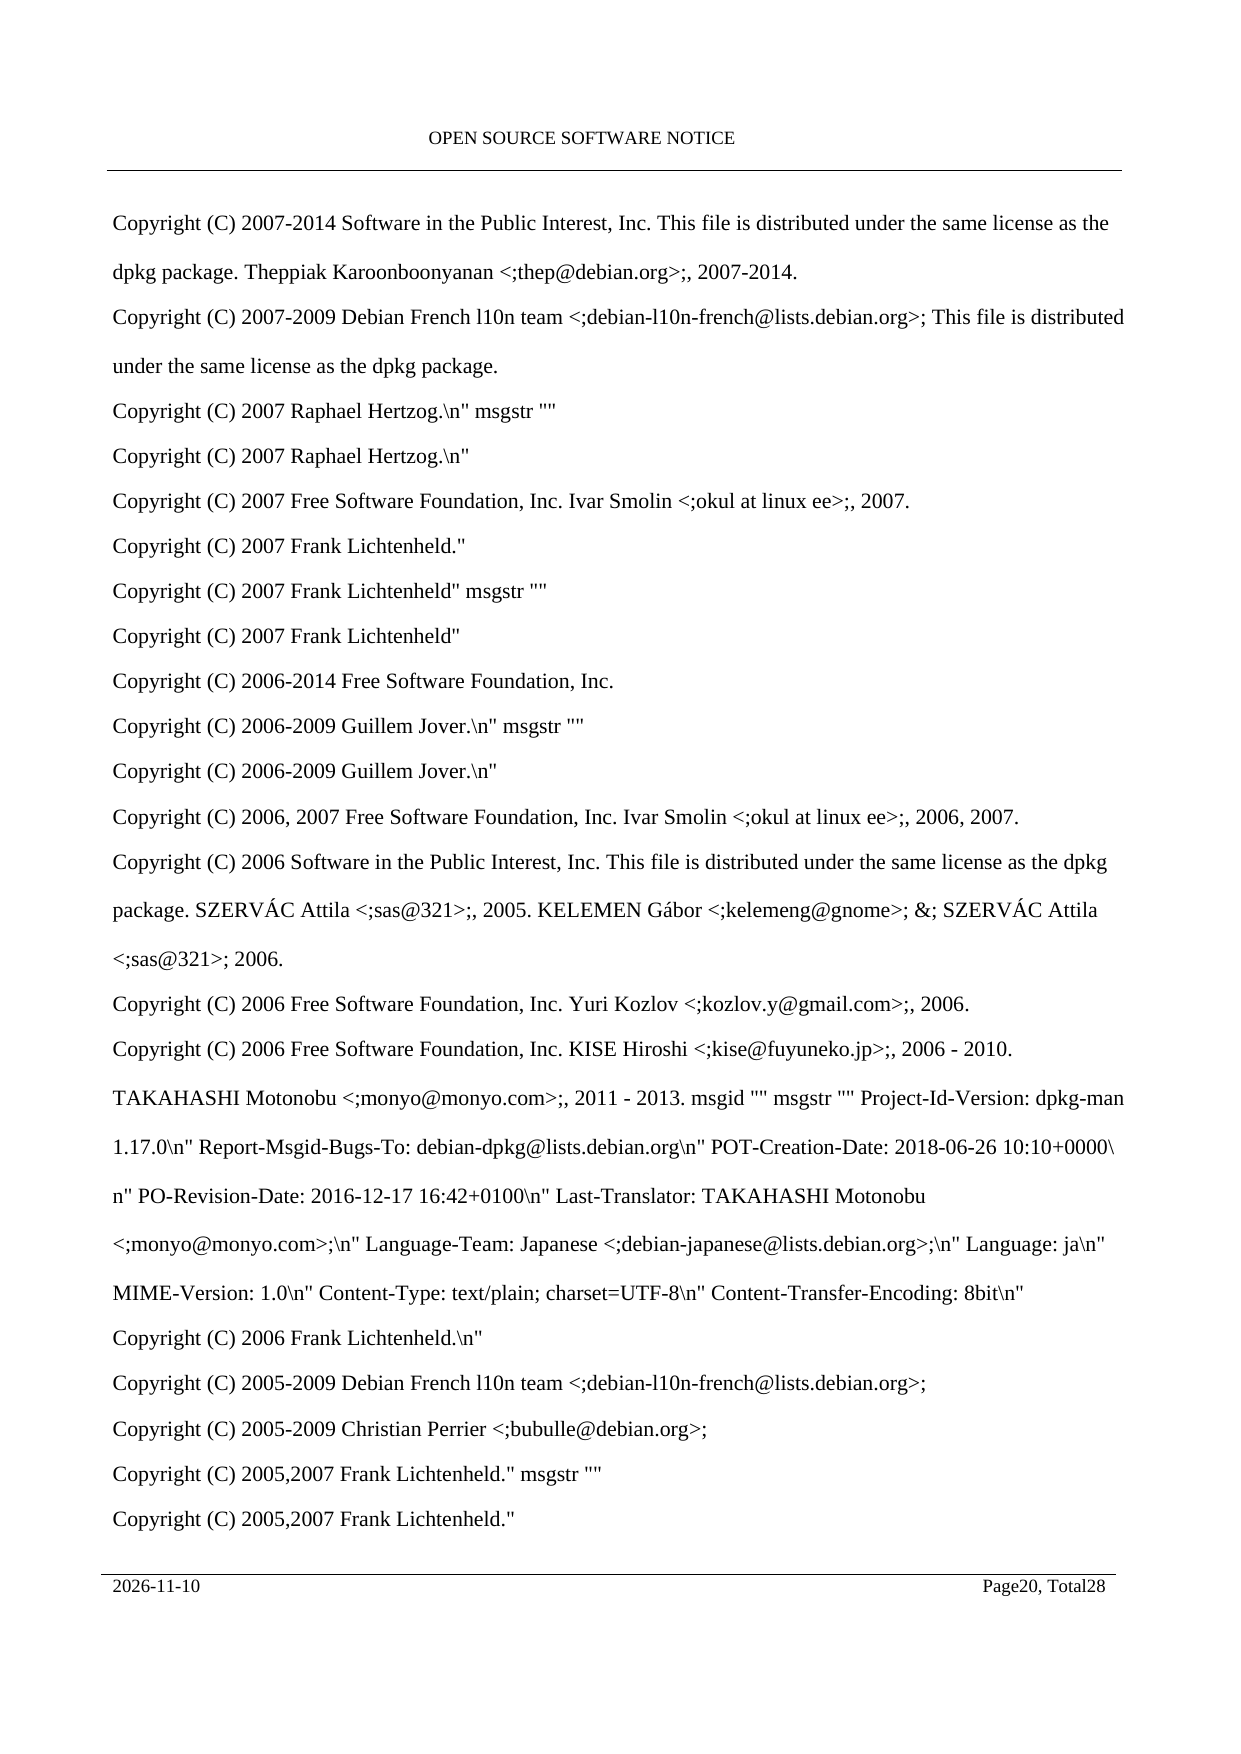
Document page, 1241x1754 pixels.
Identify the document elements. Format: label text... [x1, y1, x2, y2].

text Copyright (C) 2007 Frank Lichtenheld." [112, 529, 1128, 562]
text Copyright (C) 2006 Software in the Public Interest, Inc. This file is distributed under the same license as the dpkg package. SZERVÁC Attila <;sas@321>;, 2005. KELEMEN Gábor <;kelemeng@gnome>; &; SZERVÁC Attila <;sas@321>; 2006. [112, 845, 1128, 975]
text Copyright (C) 2007-2014 Software in the Public Interest, Inc. This file is distributed under the same license as the dpkg package. Theppiak Karoonboonyanan <;thep@debian.org>;, 2007-2014. [112, 206, 1128, 288]
text Copyright (C) 2006 Free Software Foundation, Inc. Yuri Kozlov <;kozlov.y@gmail.com>;, 2006. [112, 988, 1128, 1020]
text Copyright (C) 2005-2009 Debian French l10n team <;debian-l10n-french@lists.debian.org>; [112, 1367, 1128, 1399]
text Copyright (C) 2006-2009 Guillem Jover.\n" [112, 755, 1128, 787]
text Copyright (C) 2006 Free Software Foundation, Inc. KISE Hiroshi <;kise@fuyuneko.jp>;, 2006 - 2010. TAKAHASHI Motonobu <;monyo@monyo.com>;, 2011 - 2013. msgid "" msgstr "" Project-Id-Version: dpkg-man 1.17.0\n" Report-Msgid-Bugs-To: debian-dpkg@lists.debian.org\n" POT-Creation-Date: 2018-06-26 10:10+0000\n" PO-Revision-Date: 2016-12-17 16:42+0100\n" Last-Translator: TAKAHASHI Motonobu <;monyo@monyo.com>;\n" Language-Team: Japanese <;debian-japanese@lists.debian.org>;\n" Language: ja\n" MIME-Version: 1.0\n" Content-Type: text/plain; charset=UTF-8\n" Content-Transfer-Encoding: 8bit\n" [112, 1033, 1128, 1309]
text Copyright (C) 2006-2014 Free Software Foundation, Inc. [112, 665, 1128, 697]
text Copyright (C) 2007 Raphael Hertzog.\n" [112, 439, 1128, 472]
text Copyright (C) 2007 Frank Lichtenheld" msgstr "" [112, 574, 1128, 607]
text Copyright (C) 2005,2007 Frank Lichtenheld." [112, 1502, 1128, 1534]
text Copyright (C) 2007 Raphael Hertzog.\n" msgstr "" [112, 394, 1128, 427]
text Copyright (C) 2005-2009 Christian Perrier <;bubulle@debian.org>; [112, 1412, 1128, 1444]
text Copyright (C) 2007 Frank Lichtenheld" [112, 619, 1128, 652]
text Copyright (C) 2006-2009 Guillem Jover.\n" msgstr "" [112, 710, 1128, 742]
text Copyright (C) 2007-2009 Debian French l10n team <;debian-l10n-french@lists.debian.org>; This file is distributed under the same license as the dpkg package. [112, 300, 1128, 381]
text Copyright (C) 2005,2007 Frank Lichtenheld." msgstr "" [112, 1457, 1128, 1489]
text Copyright (C) 2006, 2007 Free Software Foundation, Inc. Ivar Smolin <;okul at linux ee>;, 2006, 2007. [112, 800, 1128, 832]
text Copyright (C) 2006 Frank Lichtenheld.\n" [112, 1322, 1128, 1354]
text Copyright (C) 2007 Free Software Foundation, Inc. Ivar Smolin <;okul at linux ee>;, 2007. [112, 484, 1128, 517]
